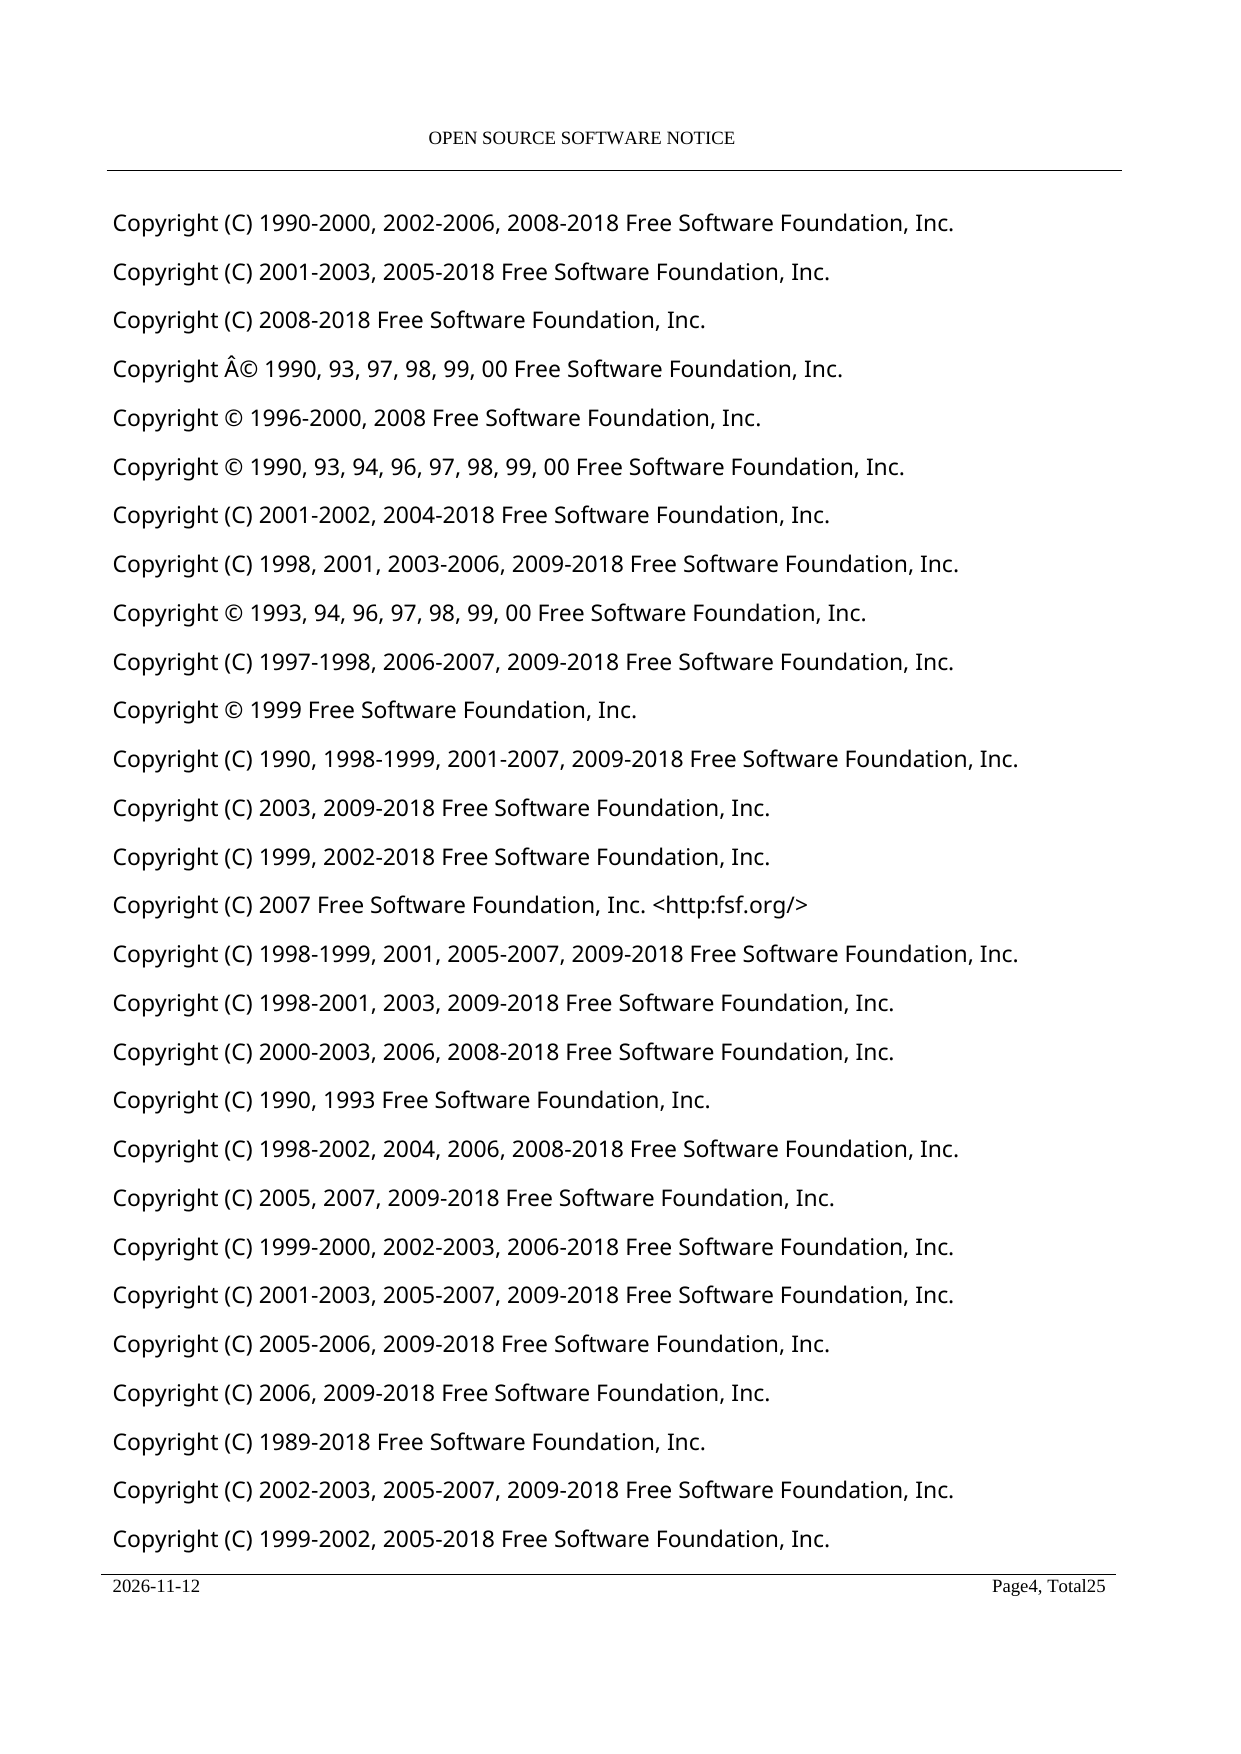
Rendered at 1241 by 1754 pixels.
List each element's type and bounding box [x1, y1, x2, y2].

text [112, 206, 1128, 1555]
